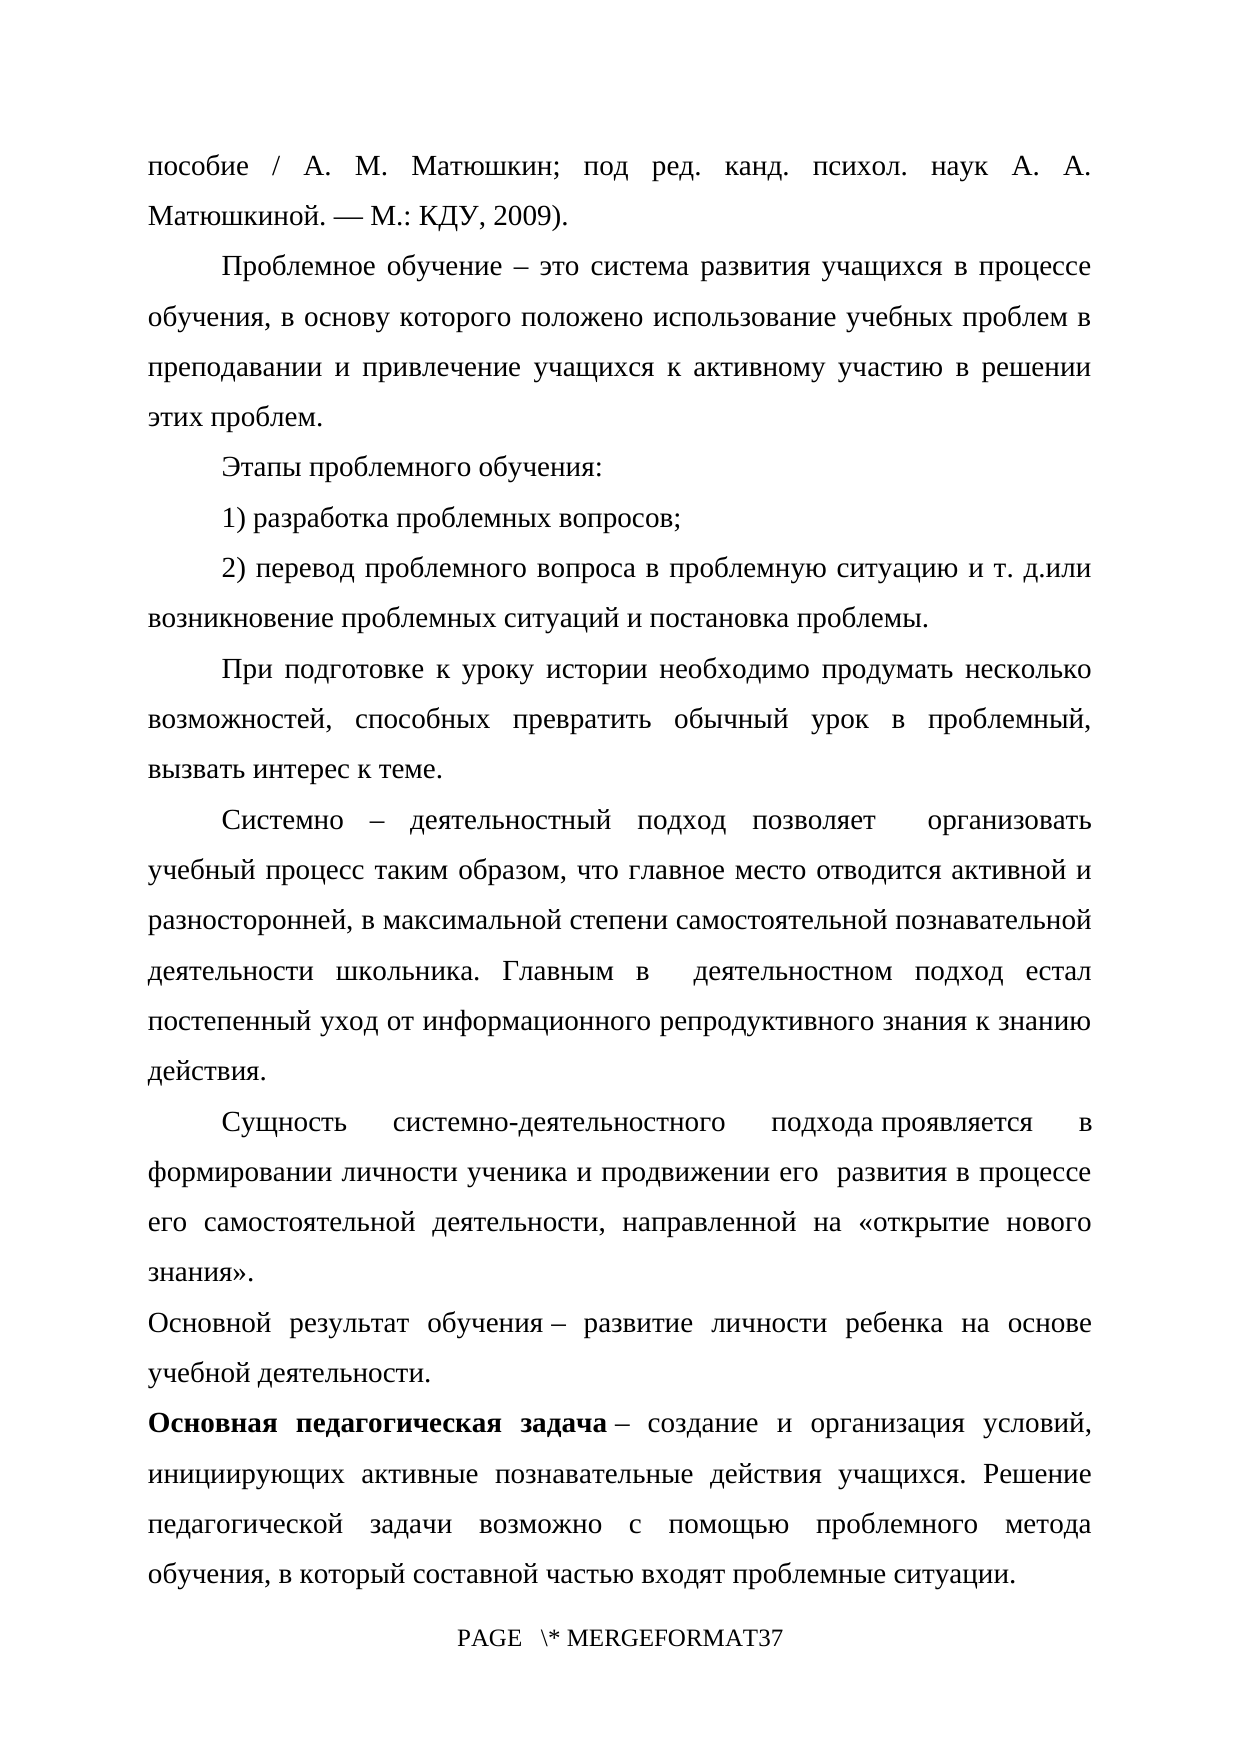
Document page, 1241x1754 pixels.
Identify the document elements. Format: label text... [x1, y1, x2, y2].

text Основной результат обучения – развитие личности ребенка на основе учебной деятельности. [148, 1305, 1092, 1389]
text Основная педагогическая задача – создание и организация условий, инициирующих активные познавательные действия учащихся. Решение педагогической задачи возможно с помощью проблемного метода обучения, в который составной частью входят проблемные ситуации. [148, 1406, 1092, 1590]
text Сущность системно-деятельностного подхода проявляется в формировании личности ученика и продвижении его развития в процессе его самостоятельной деятельности, направленной на «открытие нового знания». [148, 1104, 1092, 1288]
text Этапы проблемного обучения: [148, 449, 1092, 483]
text 1) разработка проблемных вопросов; [148, 500, 1092, 533]
text Проблемное обучение – это система развития учащихся в процессе обучения, в основу которого положено использование учебных проблем в преподавании и привлечение учащихся к активному участию в решении этих проблем. [148, 248, 1092, 433]
text 2) перевод проблемного вопроса в проблемную ситуацию и т. д.или возникновение проблемных ситуаций и постановка проблемы. [148, 550, 1092, 634]
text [148, 148, 1092, 232]
text Системно – деятельностный подход позволяет организовать учебный процесс таким образом, что главное место отводится активной и разносторонней, в максимальной степени самостоятельной познавательной деятельности школьника. Главным в деятельностном подход естал постепенный уход от информационного репродуктивного знания к знанию действия. [148, 802, 1092, 1087]
text При подготовке к уроку истории необходимо продумать несколько возможностей, способных превратить обычный урок в проблемный, вызвать интерес к теме. [148, 651, 1092, 785]
